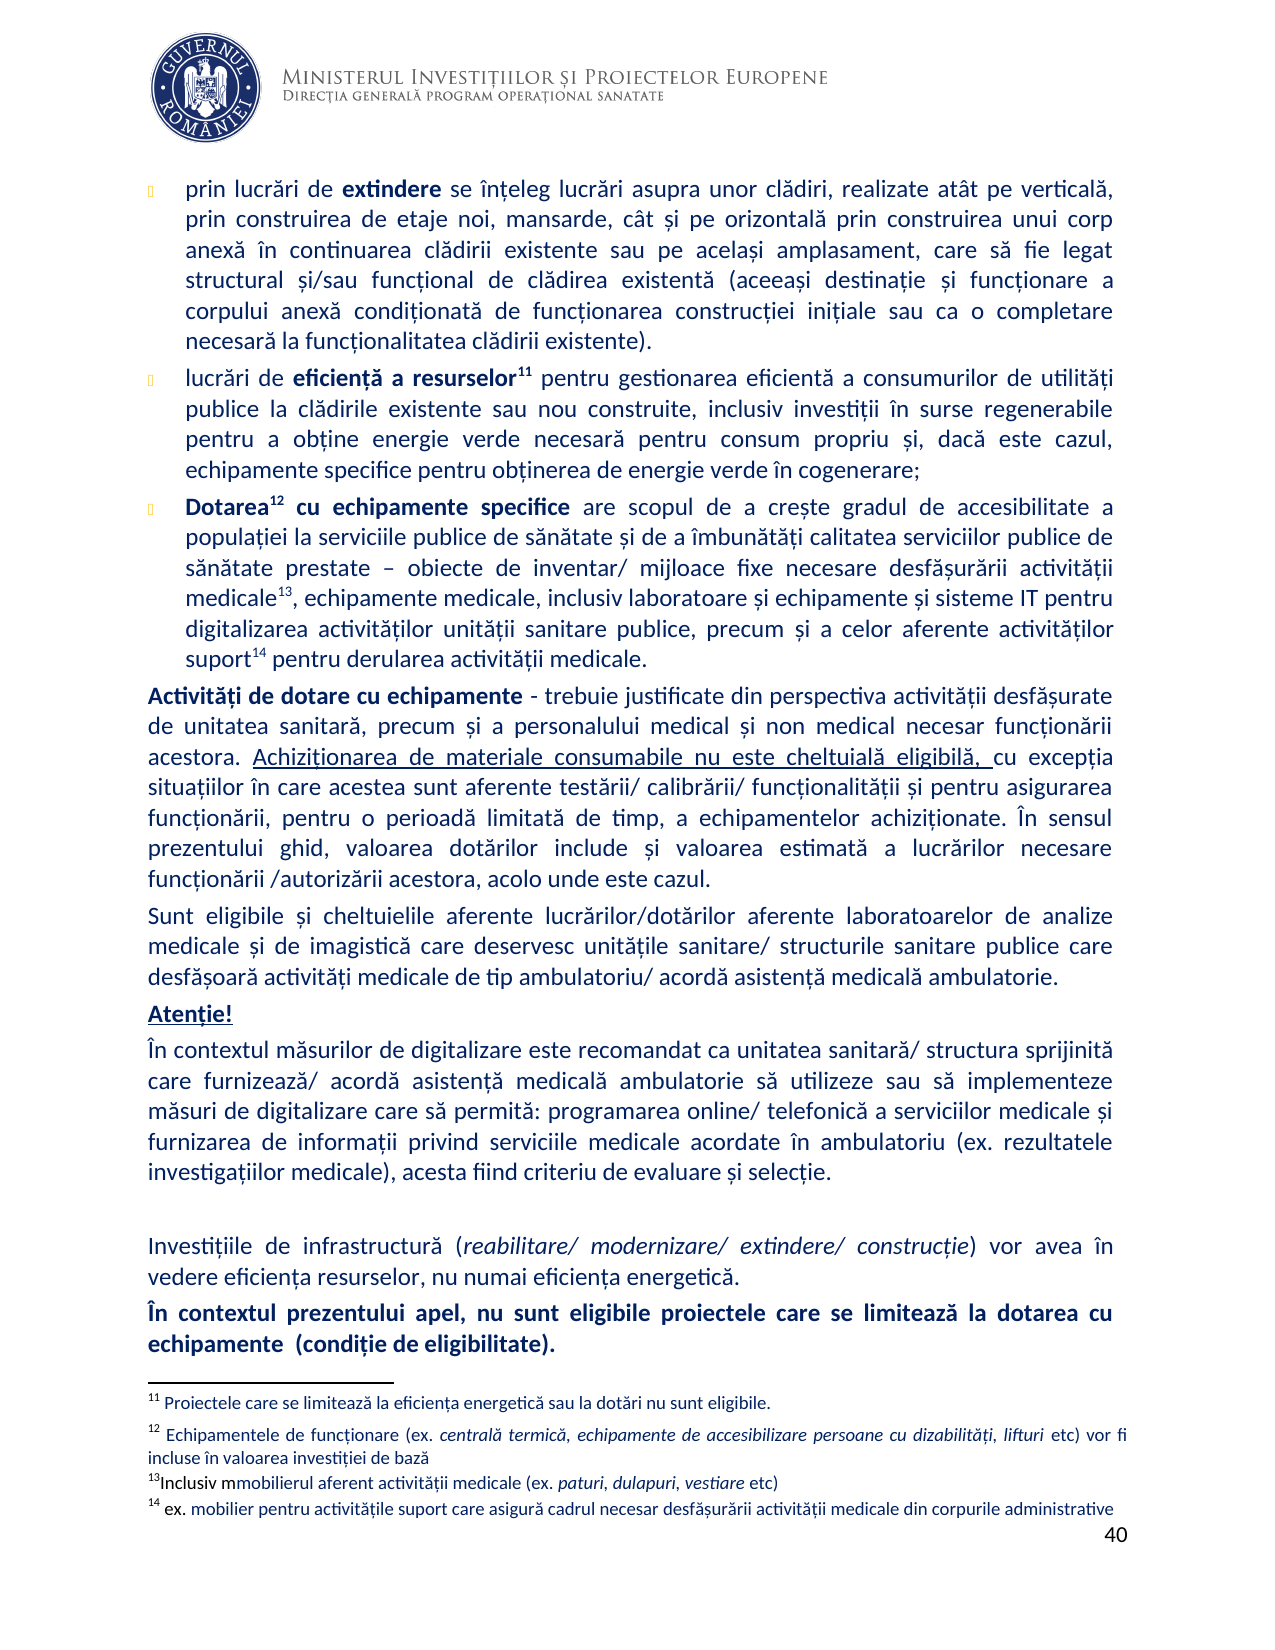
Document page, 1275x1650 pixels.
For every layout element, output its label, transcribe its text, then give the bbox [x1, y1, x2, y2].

list prin lucrări de extindere se înțeleg lucrări asupra unor clădiri, realizate atât pe verticală, prin construirea de etaje noi, mansarde, cât și pe orizontală prin construirea unui corp anexă în continuarea clădirii existente sau pe același amplasament, care să fie legat structural și/sau funcțional de clădirea existentă (aceeași destinație şi funcționare a corpului anexă condiționată de funcționarea construcției inițiale sau ca o completare necesară la funcționalitatea clădirii existente). [148, 173, 1115, 356]
text Activități de dotare cu echipamente - trebuie justificate din perspectiva activității desfășurate de unitatea sanitară, precum și a personalului medical și non medical necesar funcționării acestora. Achiziționarea de materiale consumabile nu este cheltuială eligibilă, cu excepția situațiilor în care acestea sunt aferente testării/ calibrării/ funcționalității și pentru asigurarea funcționării, pentru o perioadă limitată de timp, a echipamentelor achiziționate. În sensul prezentului ghid, valoarea dotărilor include și valoarea estimată a lucrărilor necesare funcționării /autorizării acestora, acolo unde este cazul. [148, 680, 1114, 894]
text Sunt eligibile și cheltuielile aferente lucrărilor/dotărilor aferente laboratoarelor de analize medicale și de imagistică care deservesc unitățile sanitare/ structurile sanitare publice care desfășoară activități medicale de tip ambulatoriu/ acordă asistență medicală ambulatorie. [148, 900, 1115, 991]
picture [147, 29, 852, 145]
text În contextul prezentului apel, nu sunt eligibile proiectele care se limitează la dotarea cu echipamente (condiție de eligibilitate). [148, 1297, 1115, 1358]
list lucrări de eficiență a resurselor pentru gestionarea eficientă a consumurilor de utilități publice la clădirile existente sau nou construite, inclusiv investiții în surse regenerabile pentru a obține energie verde necesară pentru consum propriu și, dacă este cazul, echipamente specifice pentru obținerea de energie verde în cogenerare; [148, 362, 1115, 484]
text Investițiile de infrastructură (reabilitare/ modernizare/ extindere/ construcție) vor avea în vedere eficiența resurselor, nu numai eficiența energetică. [148, 1230, 1114, 1291]
text Atenție! [148, 998, 1115, 1028]
text În contextul măsurilor de digitalizare este recomandat ca unitatea sanitară/ structura sprijinită care furnizează/ acordă asistență medicală ambulatorie să utilizeze sau să implementeze măsuri de digitalizare care să permită: programarea online/ telefonică a serviciilor medicale și furnizarea de informații privind serviciile medicale acordate în ambulatoriu (ex. rezultatele investigațiilor medicale), acesta fiind criteriu de evaluare și selecție. [148, 1034, 1115, 1187]
list Dotarea cu echipamente specifice are scopul de a crește gradul de accesibilitate a populației la serviciile publice de sănătate și de a îmbunătăți calitatea serviciilor publice de sănătate prestate – obiecte de inventar/ mijloace fixe necesare desfășurării activității medicale, echipamente medicale, inclusiv laboratoare și echipamente și sisteme IT pentru digitalizarea activităților unității sanitare publice, precum și a celor aferente activităților suport pentru derularea activității medicale. [148, 491, 1115, 674]
